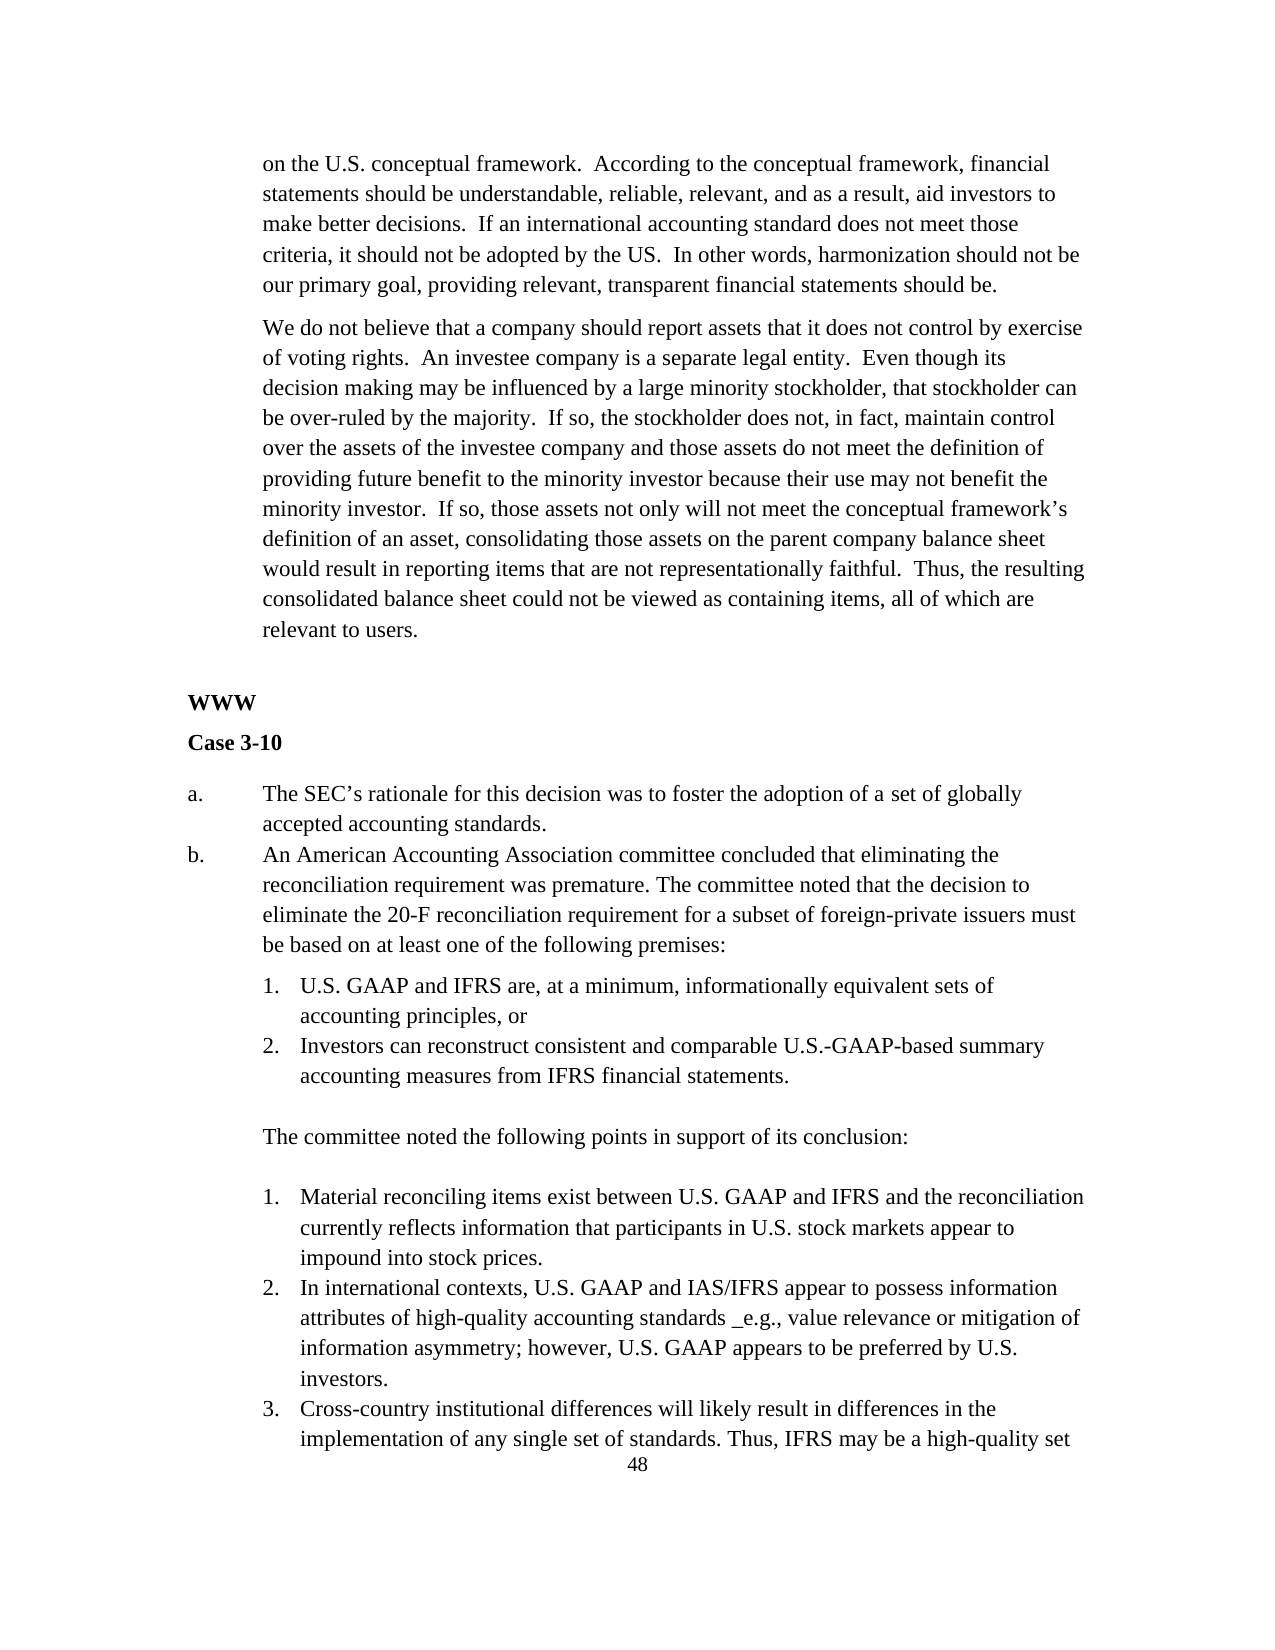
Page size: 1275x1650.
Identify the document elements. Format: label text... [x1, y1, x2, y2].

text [262, 150, 1087, 297]
list Investors can reconstruct consistent and comparable U.S.-GAAP-based summary accounting measures from IFRS financial statements. [262, 1032, 1087, 1089]
text We do not believe that a company should report assets that it does not control by exercise of voting rights. An investee company is a separate legal entity. Even though its decision making may be influenced by a large minority stockholder, that stockholder can be over-ruled by the majority. If so, the stockholder does not, in fact, maintain control over the assets of the investee company and those assets do not meet the definition of providing future benefit to the minority investor because their use may not benefit the minority investor. If so, those assets not only will not meet the conceptual framework’s definition of an asset, consolidating those assets on the parent company balance sheet would result in reporting items that are not representationally faithful. Thus, the resulting consolidated balance sheet could not be viewed as containing items, all of which are relevant to users. [262, 313, 1087, 642]
list In international contexts, U.S. GAAP and IAS/IFRS appear to possess information attributes of high-quality accounting standards _e.g., value relevance or mitigation of information asymmetry; however, U.S. GAAP appears to be preferred by U.S. investors. [262, 1274, 1087, 1391]
list An American Accounting Association committee concluded that eliminating the reconciliation requirement was premature. The committee noted that the decision to eliminate the 20-F reconciliation requirement for a subset of foreign-private issuers must be based on at least one of the following premises: [187, 841, 1087, 958]
list Material reconciling items exist between U.S. GAAP and IFRS and the reconciliation currently reflects information that participants in U.S. stock markets appear to impound into stock prices. [262, 1183, 1087, 1270]
text WWW [187, 688, 1087, 715]
list U.S. GAAP and IFRS are, at a minimum, informationally equivalent sets of accounting principles, or [262, 972, 1087, 1028]
list The SEC’s rationale for this decision was to foster the adoption of a set of globally accepted accounting standards. [187, 780, 1087, 837]
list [262, 1395, 1087, 1451]
text Case 3-10 [187, 729, 1087, 756]
text The committee noted the following points in support of its conclusion: [262, 1123, 1087, 1149]
